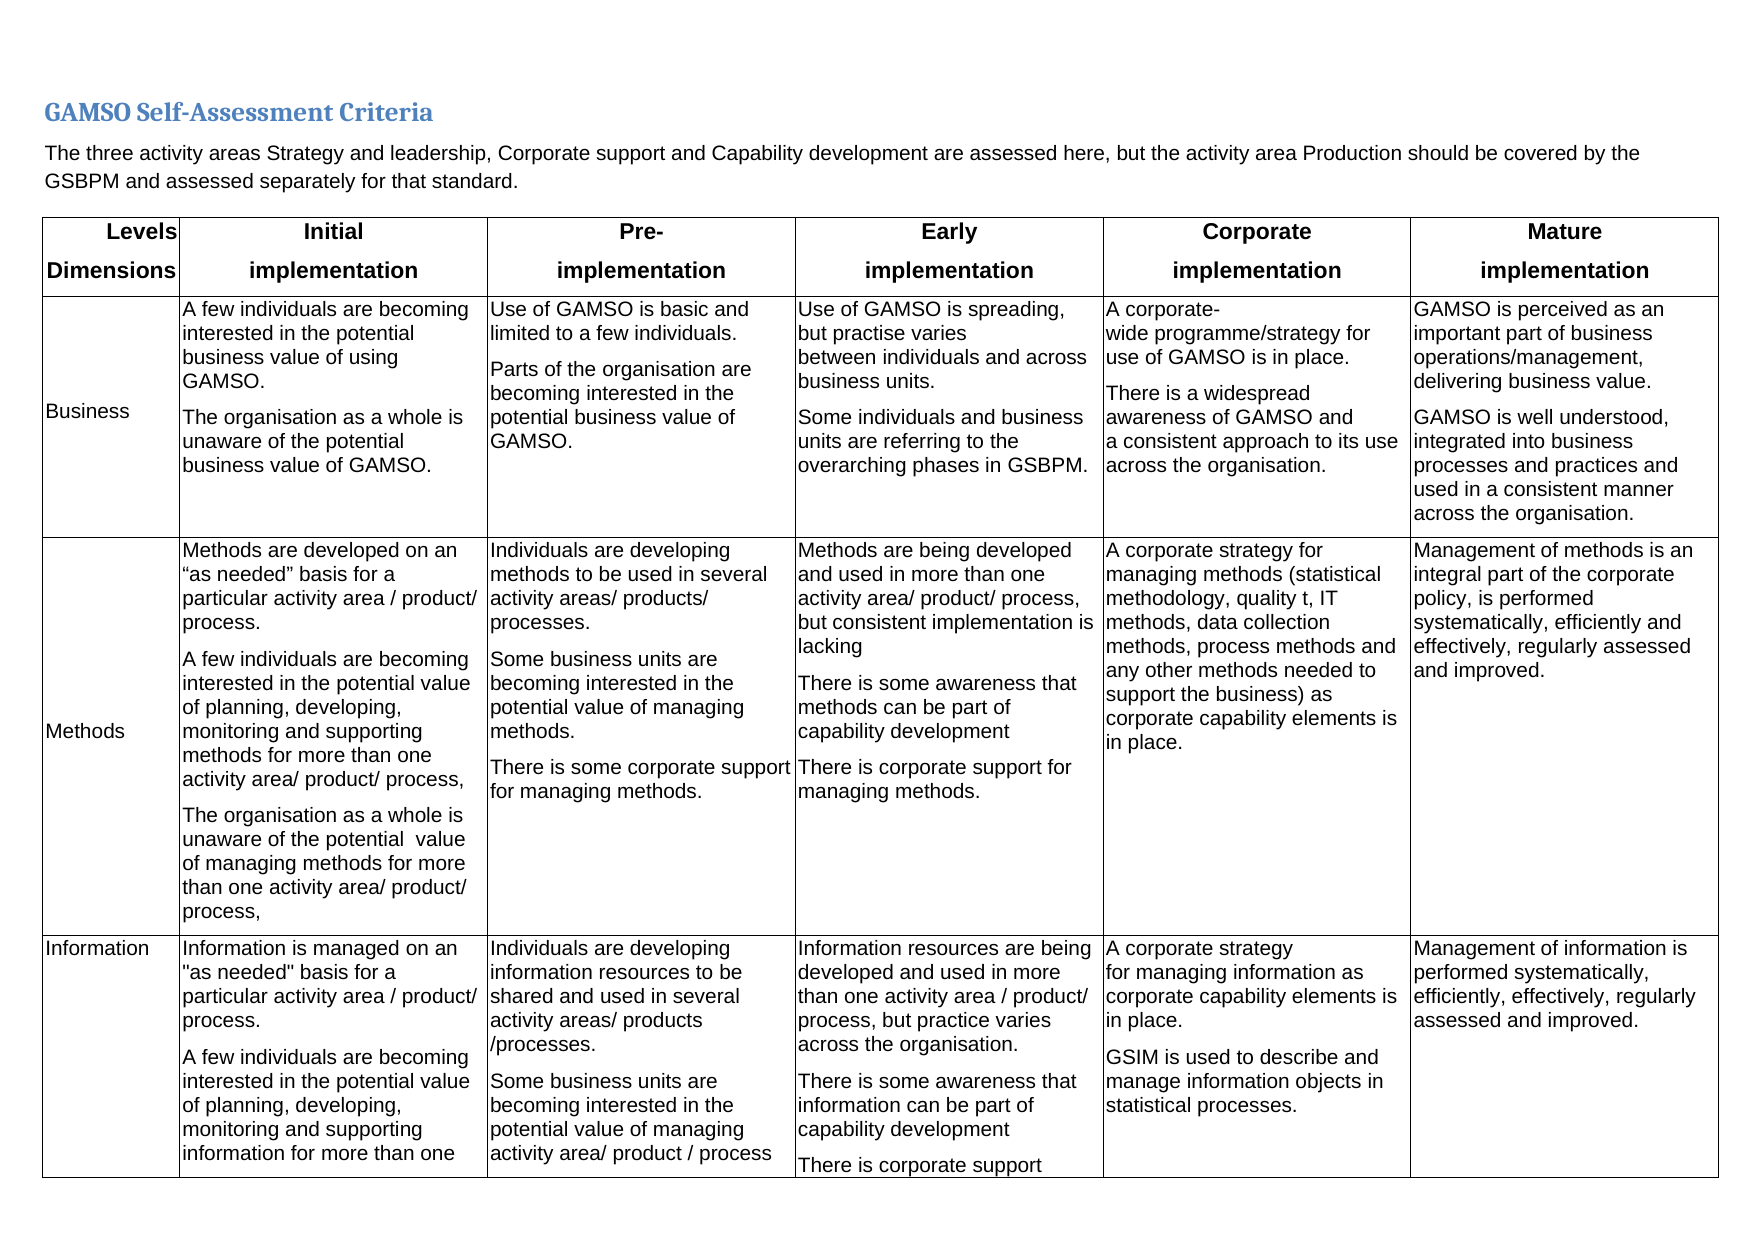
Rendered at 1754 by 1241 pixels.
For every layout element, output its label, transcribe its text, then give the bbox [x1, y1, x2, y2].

table_cell Methods are developed on an “as needed” basis for a particular activity area / product/ process. A few individuals are becoming interested in the potential value of planning, developing, monitoring and supporting methods for more than one activity area/ product/ process, The organisation as a whole is unaware of the potential value of managing methods for more than one activity area/ product/ process, [180, 538, 487, 935]
table_header Pre- implementation [488, 218, 795, 296]
table_header Initial implementation [180, 218, 487, 296]
table_cell Management of methods is an integral part of the corporate policy, is performed systematically, efficiently and effectively, regularly assessed and improved. [1411, 538, 1718, 935]
table_cell A few individuals are becoming interested in the potential business value of using GAMSO. The organisation as a whole is unaware of the potential business value of GAMSO. [180, 297, 487, 537]
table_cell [180, 936, 487, 1177]
table_cell Methods [43, 538, 179, 935]
table_cell A corporate-wide programme/strategy for use of GAMSO is in place. There is a widespread awareness of GAMSO and a consistent approach to its use across the organisation. [1104, 297, 1410, 537]
table_cell A corporate strategy for managing methods (statistical methodology, quality t, IT methods, data collection methods, process methods and any other methods needed to support the business) as corporate capability elements is in place. [1104, 538, 1410, 935]
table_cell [796, 936, 1103, 1177]
table_cell Information [43, 936, 179, 1177]
table_header Levels Dimensions [43, 218, 179, 296]
table_cell Business [43, 297, 179, 537]
subtitle GAMSO Self-Assessment Criteria [44, 97, 1665, 128]
table_cell Use of GAMSO is spreading, but practise varies between individuals and across business units. Some individuals and business units are referring to the overarching phases in GSBPM. [796, 297, 1103, 537]
table_cell Use of GAMSO is basic and limited to a few individuals. Parts of the organisation are becoming interested in the potential business value of GAMSO. [488, 297, 795, 537]
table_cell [1411, 936, 1718, 1177]
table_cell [488, 936, 795, 1177]
table_header Corporate implementation [1104, 218, 1410, 296]
table_header Early implementation [796, 218, 1103, 296]
table_cell Individuals are developing methods to be used in several activity areas/ products/ processes. Some business units are becoming interested in the potential value of managing methods. There is some corporate support for managing methods. [488, 538, 795, 935]
table_cell Methods are being developed and used in more than one activity area/ product/ process, but consistent implementation is lacking There is some awareness that methods can be part of capability development There is corporate support for managing methods. [796, 538, 1103, 935]
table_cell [1104, 936, 1410, 1177]
table_header Mature implementation [1411, 218, 1718, 296]
text The three activity areas Strategy and leadership, Corporate support and Capability development are assessed here, but the activity area Production should be covered by the GSBPM and assessed separately for that standard. [44, 141, 1665, 192]
table_cell GAMSO is perceived as an important part of business operations/management, delivering business value. GAMSO is well understood, integrated into business processes and practices and used in a consistent manner across the organisation. [1411, 297, 1718, 537]
